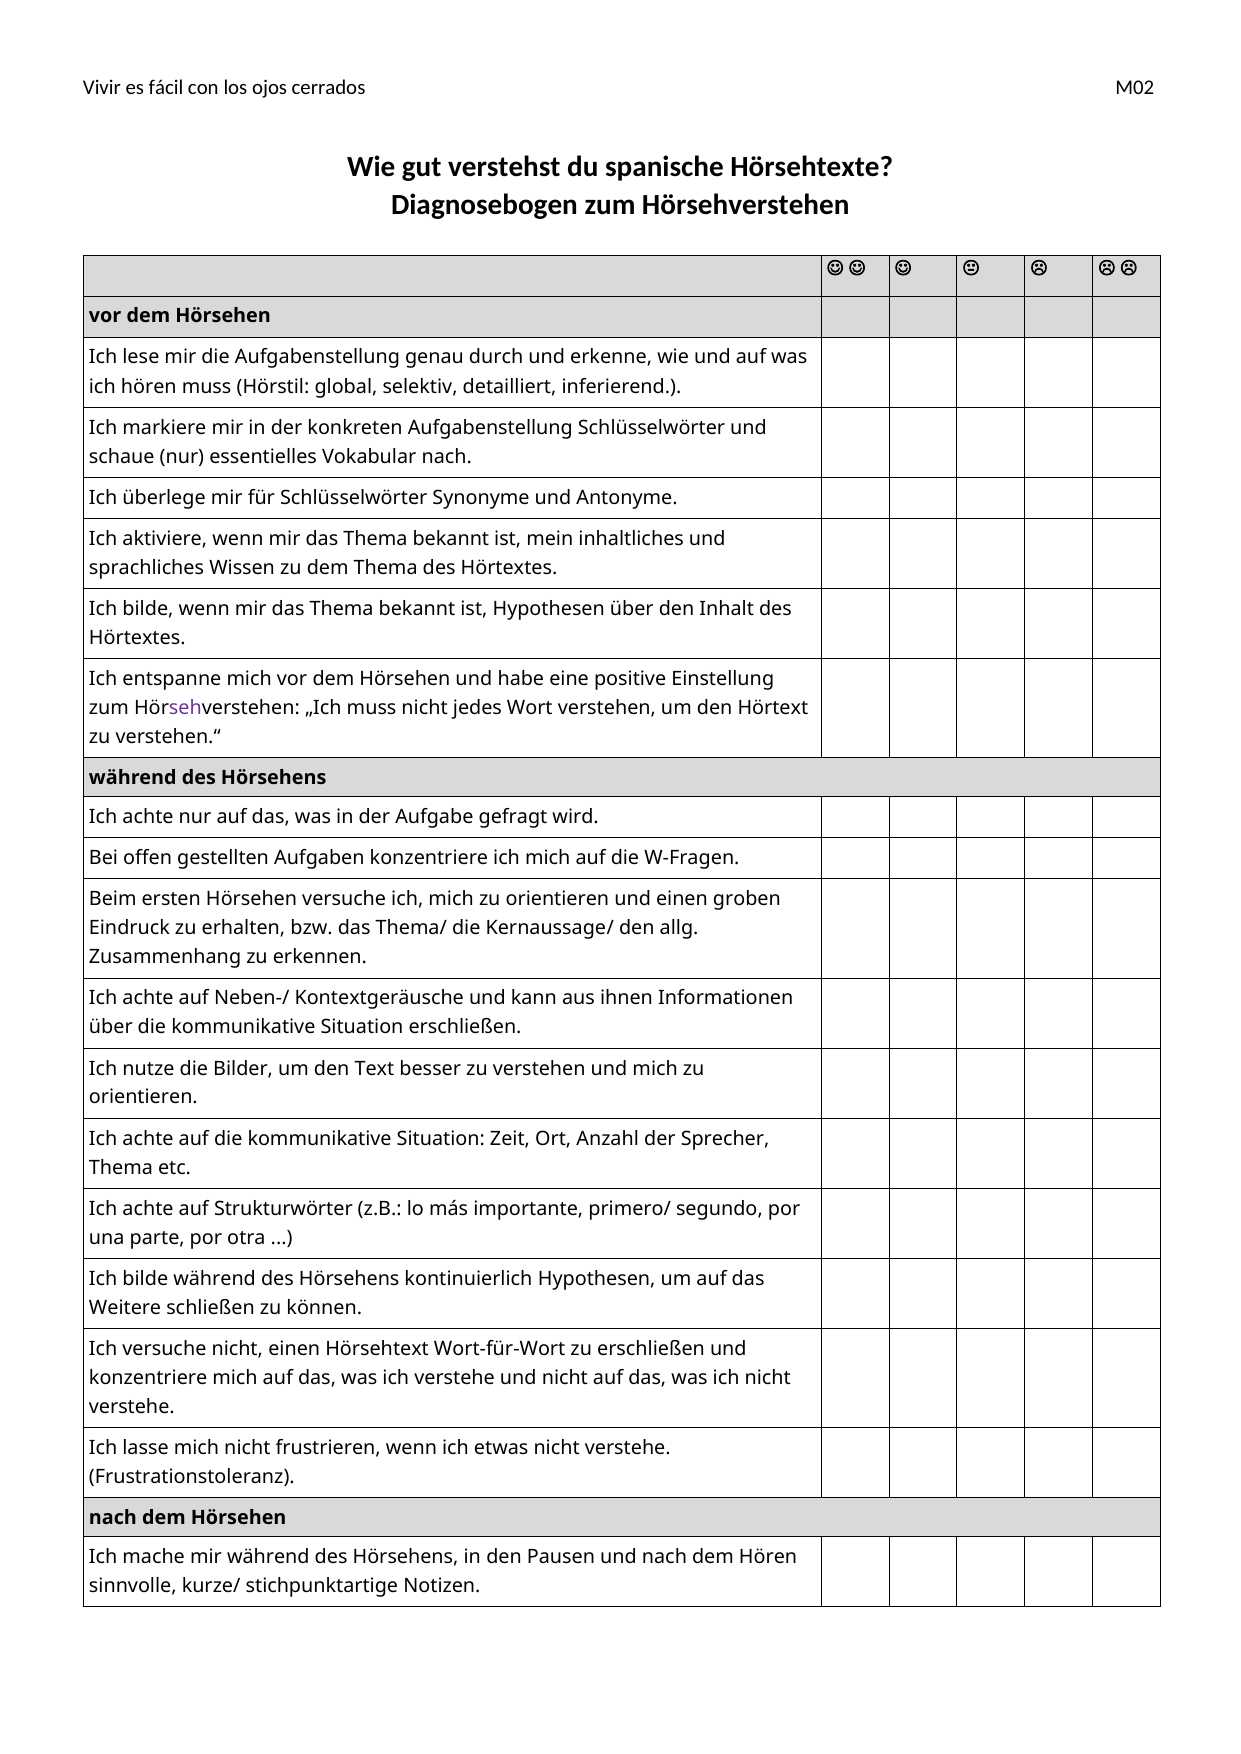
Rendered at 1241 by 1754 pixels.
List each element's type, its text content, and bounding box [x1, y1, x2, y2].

table_cell [957, 1537, 1024, 1606]
table_cell [1093, 478, 1160, 518]
table_cell [957, 659, 1024, 757]
table_cell [890, 478, 956, 518]
table_cell [1093, 979, 1160, 1047]
table_cell [1093, 408, 1160, 477]
text Diagnosebogen zum Hörsehverstehen [83, 186, 1157, 222]
table_cell [1025, 659, 1092, 757]
table_cell [890, 519, 956, 588]
table_cell Ich aktiviere, wenn mir das Thema bekannt ist, mein inhaltliches und sprachliches Wissen zu dem Thema des Hörtextes. [84, 519, 821, 588]
table_cell [957, 478, 1024, 518]
table_cell [957, 408, 1024, 477]
table_cell [890, 797, 956, 837]
table_cell [822, 589, 889, 658]
table_cell [1093, 879, 1160, 977]
table_cell [1093, 659, 1160, 757]
table_cell [822, 1189, 889, 1258]
table_cell Ich entspanne mich vor dem Hörsehen und habe eine positive Einstellung zum Hörsehverstehen: „Ich muss nicht jedes Wort verstehen, um den Hörtext zu verstehen.“ [84, 659, 821, 757]
table_cell [890, 979, 956, 1047]
table_header [822, 256, 889, 296]
table_cell [822, 879, 889, 977]
table_cell [890, 838, 956, 878]
table_cell [1093, 519, 1160, 588]
table_cell [1093, 589, 1160, 658]
table_cell [1025, 478, 1092, 518]
table_cell [1093, 1119, 1160, 1188]
table_cell während des Hörsehens [84, 758, 1160, 796]
table_cell Ich markiere mir in der konkreten Aufgabenstellung Schlüsselwörter und schaue (nur) essentielles Vokabular nach. [84, 408, 821, 477]
table_cell [1025, 879, 1092, 977]
table_cell [822, 838, 889, 878]
table_cell [1025, 838, 1092, 878]
table_cell [1025, 1119, 1092, 1188]
table_cell Ich achte auf die kommunikative Situation: Zeit, Ort, Anzahl der Sprecher, Thema etc. [84, 1119, 821, 1188]
table_cell [822, 1428, 889, 1497]
table_header [890, 256, 956, 296]
table_cell [1025, 297, 1092, 337]
table_cell Bei offen gestellten Aufgaben konzentriere ich mich auf die W-Fragen. [84, 838, 821, 878]
table_cell [1025, 1329, 1092, 1427]
table_cell [1093, 1428, 1160, 1497]
table_cell [1025, 979, 1092, 1047]
table_cell [1093, 1259, 1160, 1328]
table_cell Ich bilde, wenn mir das Thema bekannt ist, Hypothesen über den Inhalt des Hörtextes. [84, 589, 821, 658]
table_cell [822, 338, 889, 407]
table_cell [957, 879, 1024, 977]
table_cell [1025, 1537, 1092, 1606]
table_header [1025, 256, 1092, 296]
table_cell [822, 1537, 889, 1606]
table_cell [957, 797, 1024, 837]
table_cell [822, 519, 889, 588]
table_cell [822, 1049, 889, 1118]
table_cell [1093, 797, 1160, 837]
table_cell Ich achte auf Neben-/ Kontextgeräusche und kann aus ihnen Informationen über die kommunikative Situation erschließen. [84, 979, 821, 1047]
table_cell [1093, 838, 1160, 878]
table_cell [1093, 338, 1160, 407]
table_cell vor dem Hörsehen [84, 297, 821, 337]
table_cell [822, 1259, 889, 1328]
table_header [957, 256, 1024, 296]
table_cell [1025, 589, 1092, 658]
table_cell [1093, 1537, 1160, 1606]
table_cell [1025, 1428, 1092, 1497]
table_cell [1025, 797, 1092, 837]
table_cell [822, 1119, 889, 1188]
table_cell Beim ersten Hörsehen versuche ich, mich zu orientieren und einen groben Eindruck zu erhalten, bzw. das Thema/ die Kernaussage/ den allg. Zusammenhang zu erkennen. [84, 879, 821, 977]
table_cell [957, 338, 1024, 407]
table_cell Ich überlege mir für Schlüsselwörter Synonyme und Antonyme. [84, 478, 821, 518]
table_cell [890, 338, 956, 407]
table_cell [957, 979, 1024, 1047]
table_cell Ich bilde während des Hörsehens kontinuierlich Hypothesen, um auf das Weitere schließen zu können. [84, 1259, 821, 1328]
table_cell [890, 297, 956, 337]
table_cell [1025, 1189, 1092, 1258]
table_cell [890, 659, 956, 757]
table_cell [890, 1329, 956, 1427]
table_cell [957, 1259, 1024, 1328]
table_cell [822, 659, 889, 757]
table_cell [890, 1537, 956, 1606]
table_cell Ich mache mir während des Hörsehens, in den Pausen und nach dem Hören sinnvolle, kurze/ stichpunktartige Notizen. [84, 1537, 821, 1606]
table_cell [957, 1189, 1024, 1258]
table_cell [1025, 338, 1092, 407]
table_cell [1093, 297, 1160, 337]
table_cell [1025, 408, 1092, 477]
table_cell Ich lese mir die Aufgabenstellung genau durch und erkenne, wie und auf was ich hören muss (Hörstil: global, selektiv, detailliert, inferierend.). [84, 338, 821, 407]
table_cell nach dem Hörsehen [84, 1498, 1160, 1536]
table_cell [890, 1428, 956, 1497]
table_cell [890, 408, 956, 477]
table_cell [957, 1428, 1024, 1497]
table_cell [957, 519, 1024, 588]
table_cell [890, 589, 956, 658]
table_cell [890, 1119, 956, 1188]
table_cell [822, 408, 889, 477]
table_cell [957, 297, 1024, 337]
table_cell [1025, 519, 1092, 588]
table_cell [957, 1049, 1024, 1118]
table_cell [1093, 1189, 1160, 1258]
table_cell [890, 879, 956, 977]
table_cell [1025, 1049, 1092, 1118]
table_cell [890, 1189, 956, 1258]
table_cell [957, 1119, 1024, 1188]
table_cell [957, 838, 1024, 878]
table_cell [822, 478, 889, 518]
table_cell Ich achte nur auf das, was in der Aufgabe gefragt wird. [84, 797, 821, 837]
table_cell Ich versuche nicht, einen Hörsehtext Wort-für-Wort zu erschließen und konzentriere mich auf das, was ich verstehe und nicht auf das, was ich nicht verstehe. [84, 1329, 821, 1427]
table_cell [1025, 1259, 1092, 1328]
table_cell [1093, 1329, 1160, 1427]
table_cell Ich achte auf Strukturwörter (z.B.: lo más importante, primero/ segundo, por una parte, por otra ...) [84, 1189, 821, 1258]
table_header [1093, 256, 1160, 296]
table_cell [822, 1329, 889, 1427]
table_cell [822, 297, 889, 337]
table_cell Ich nutze die Bilder, um den Text besser zu verstehen und mich zu orientieren. [84, 1049, 821, 1118]
table_cell Ich lasse mich nicht frustrieren, wenn ich etwas nicht verstehe. (Frustrationstoleranz). [84, 1428, 821, 1497]
text Wie gut verstehst du spanische Hörsehtexte? [83, 148, 1157, 183]
table_cell [890, 1259, 956, 1328]
table_cell [957, 589, 1024, 658]
table_cell [822, 797, 889, 837]
table_cell [1093, 1049, 1160, 1118]
table_cell [890, 1049, 956, 1118]
table_cell [957, 1329, 1024, 1427]
table_cell [822, 979, 889, 1047]
table_header [84, 256, 821, 296]
